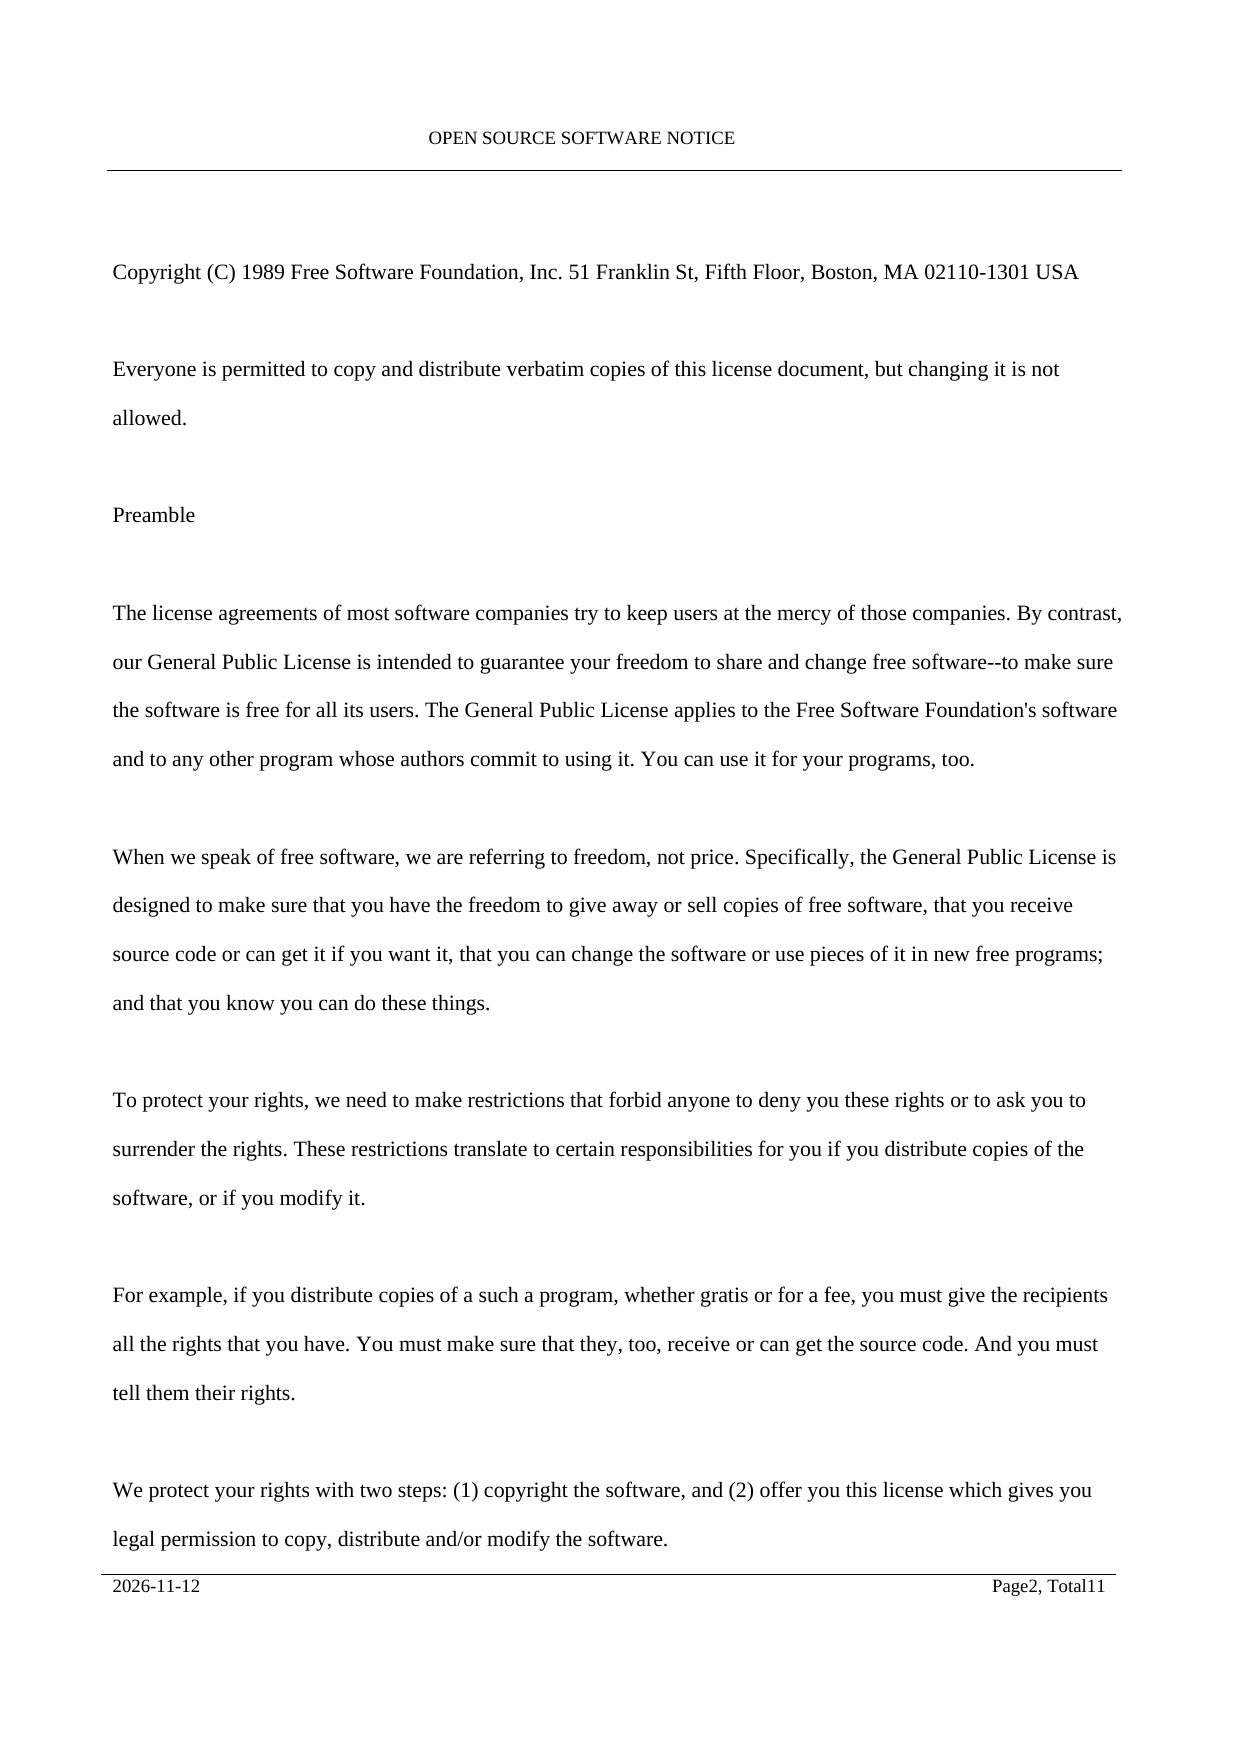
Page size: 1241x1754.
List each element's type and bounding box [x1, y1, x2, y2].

text [112, 206, 1128, 1555]
